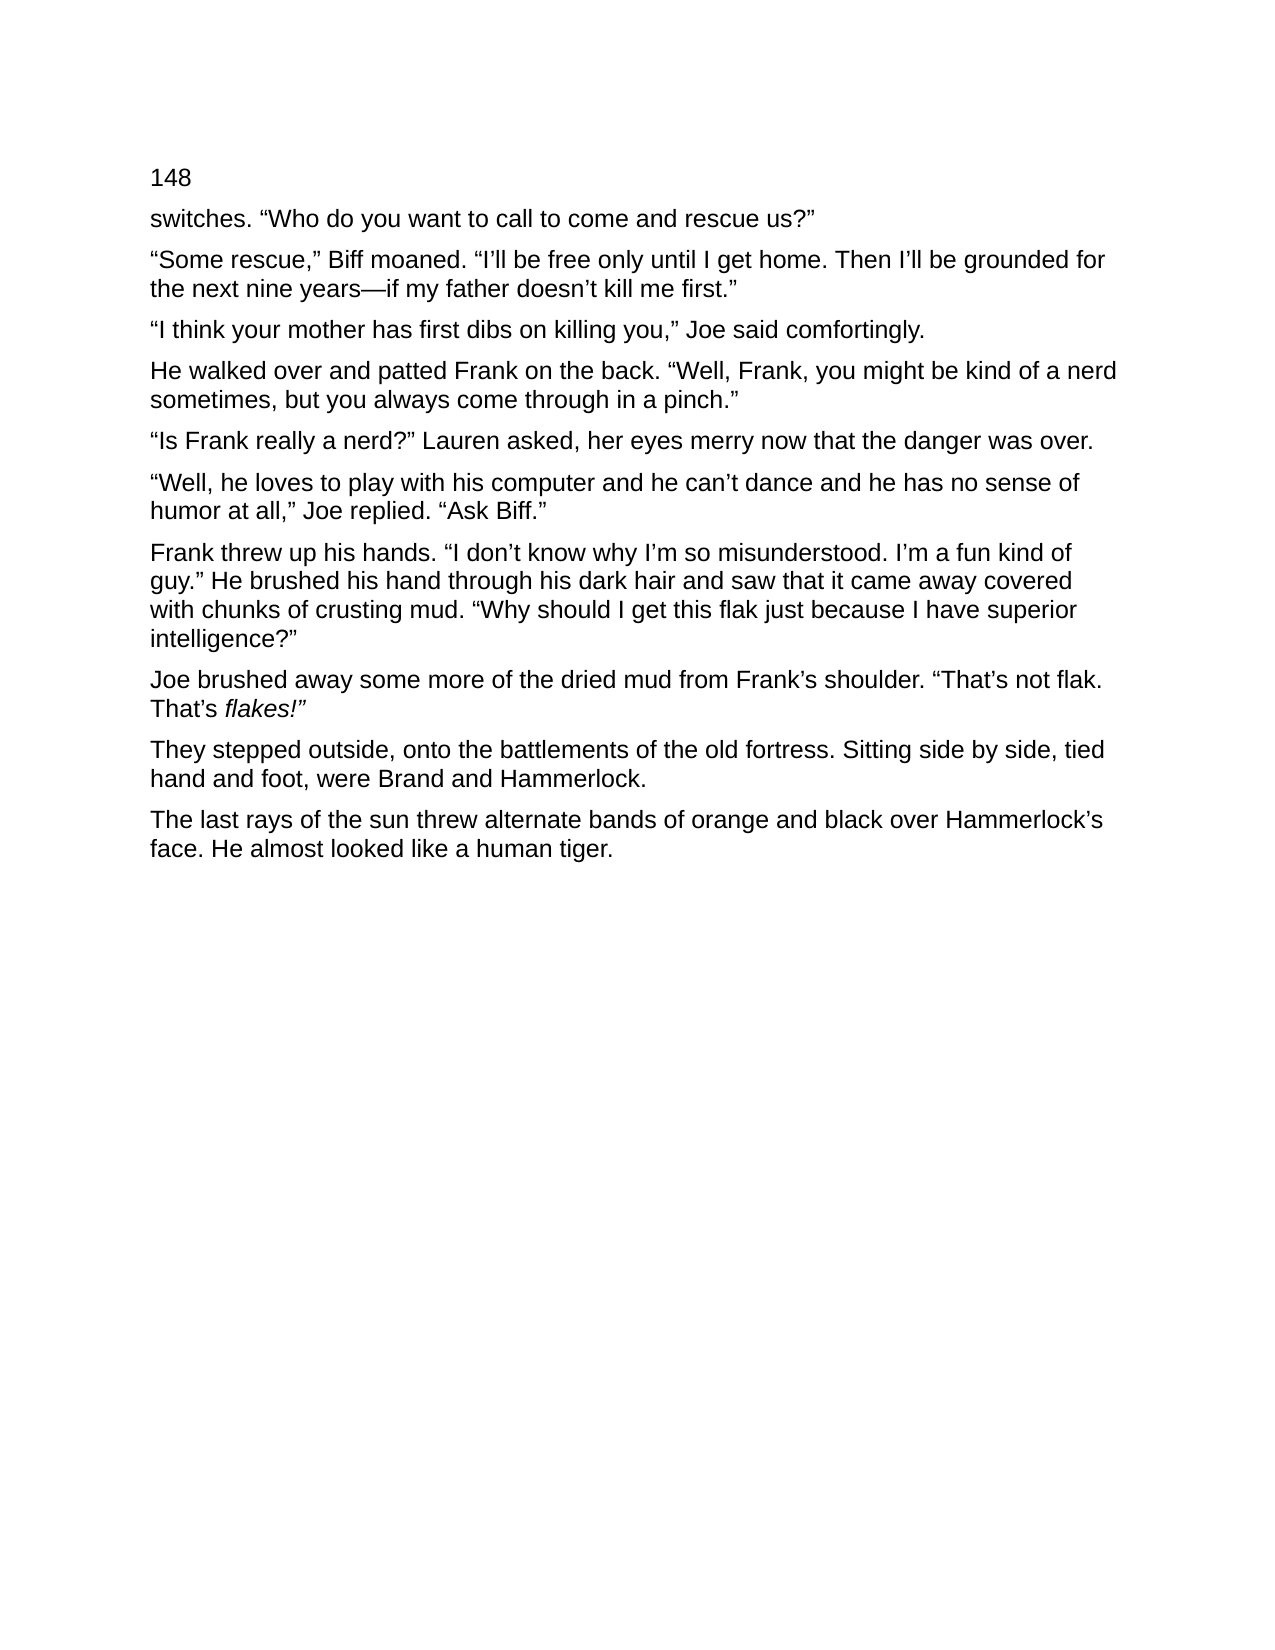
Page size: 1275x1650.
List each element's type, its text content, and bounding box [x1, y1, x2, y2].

text “I think your mother has first dibs on killing you,” Joe said comfortingly. [150, 315, 1125, 344]
text Frank threw up his hands. “I don’t know why I’m so misunderstood. I’m a fun kind of guy.” He brushed his hand through his dark hair and saw that it came away covered with chunks of crusting mud. “Why should I get this flak just because I have superior intelligence?” [150, 537, 1125, 652]
text He walked over and patted Frank on the back. “Well, Frank, you might be kind of a nerd sometimes, but you always come through in a pinch.” [150, 356, 1125, 414]
text “Some rescue,” Biff moaned. “I’ll be free only until I get home. Then I’ll be grounded for the next nine years—if my father doesn’t kill me first.” [150, 245, 1125, 302]
text “Is Frank really a nerd?” Lauren asked, her eyes merry now that the danger was over. [150, 426, 1125, 455]
text “Well, he loves to play with his computer and he can’t dance and he has no sense of humor at all,” Joe replied. “Ask Biff.” [150, 467, 1125, 525]
text 148 [150, 162, 1125, 191]
text They stepped outside, onto the battlements of the old fortress. Sitting side by side, tied hand and foot, were Brand and Hammerlock. [150, 735, 1125, 792]
text switches. “Who do you want to call to come and rescue us?” [150, 204, 1125, 232]
text The last rays of the sun threw alternate bands of orange and black over Hammerlock’s face. He almost looked like a human tiger. [150, 805, 1125, 862]
text Joe brushed away some more of the dried mud from Frank’s shoulder. “That’s not flak. That’s flakes!” [150, 665, 1125, 722]
